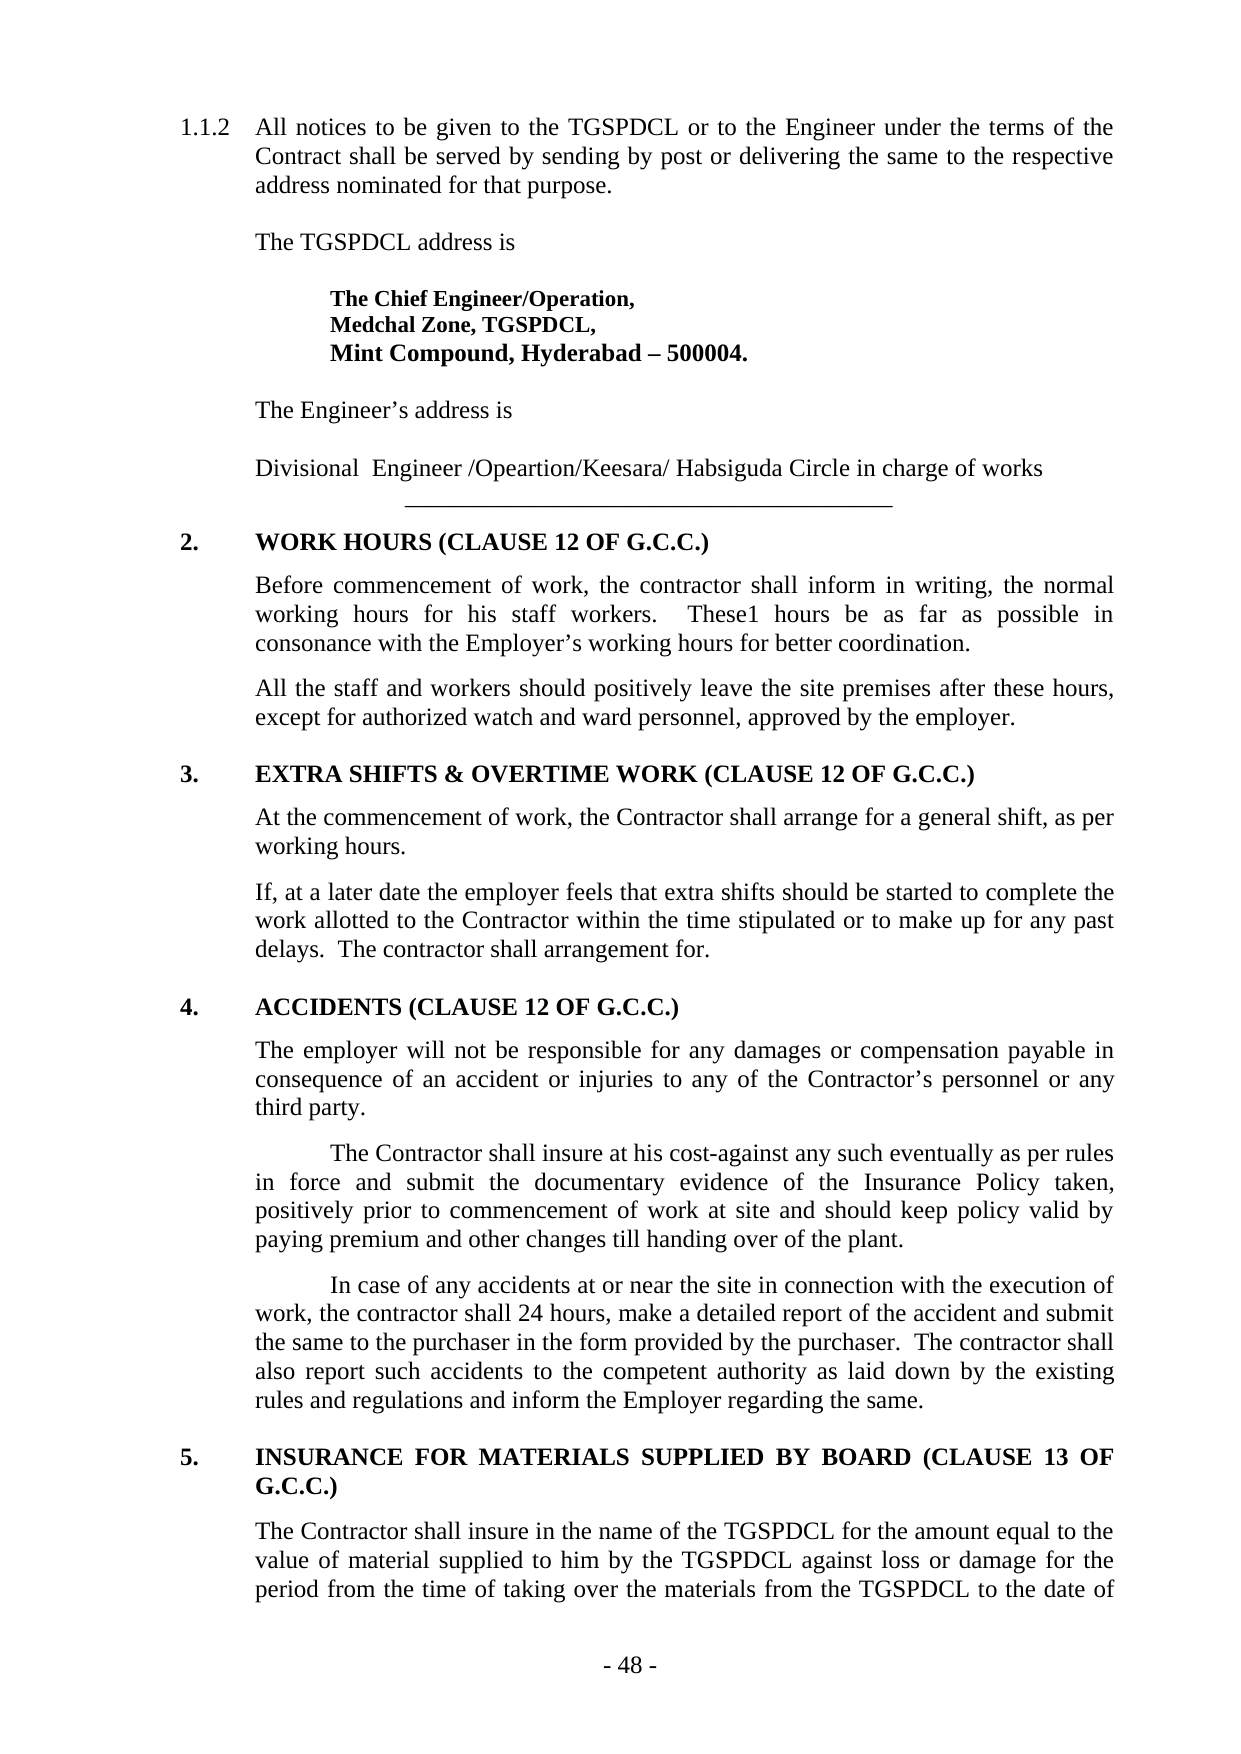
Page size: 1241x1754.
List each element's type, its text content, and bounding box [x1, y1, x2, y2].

list WORK HOURS (CLAUSE 12 OF G.C.C.) [180, 527, 1115, 556]
text All the staff and workers should positively leave the site premises after these hours, except for authorized watch and ward personnel, approved by the employer. [255, 673, 1115, 731]
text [255, 1516, 1115, 1603]
text Mint Compound, Hyderabad – 500004. [330, 338, 1115, 366]
list ACCIDENTS (CLAUSE 12 OF G.C.C.) [180, 992, 1115, 1021]
text In case of any accidents at or near the site in connection with the execution of work, the contractor shall 24 hours, make a detailed report of the accident and submit the same to the purchaser in the form provided by the purchaser. The contractor shall also report such accidents to the competent authority as laid down by the existing rules and regulations and inform the Employer regarding the same. [255, 1270, 1115, 1413]
text At the commencement of work, the Contractor shall arrange for a general shift, as per working hours. [255, 802, 1115, 860]
text _______________________________________ [405, 481, 1115, 510]
list EXTRA SHIFTS & OVERTIME WORK (CLAUSE 12 OF G.C.C.) [180, 759, 1115, 788]
text The employer will not be responsible for any damages or compensation payable in consequence of an accident or injuries to any of the Contractor’s personnel or any third party. [255, 1035, 1115, 1121]
list All notices to be given to the TGSPDCL or to the Engineer under the terms of the Contract shall be served by sending by post or delivering the same to the respective address nominated for that purpose. [180, 112, 1115, 199]
text Divisional Engineer /Opeartion/Keesara/ Habsiguda Circle in charge of works [180, 453, 1115, 481]
text The Engineer’s address is [180, 395, 1115, 424]
text The Contractor shall insure at his cost-against any such eventually as per rules in force and submit the documentary evidence of the Insurance Policy taken, positively prior to commencement of work at site and should keep policy valid by paying premium and other changes till handing over of the plant. [255, 1138, 1115, 1253]
text If, at a later date the employer feels that extra shifts should be started to complete the work allotted to the Contractor within the time stipulated or to make up for any past delays. The contractor shall arrangement for. [255, 877, 1115, 963]
text The TGSPDCL address is [180, 227, 1115, 256]
list INSURANCE FOR MATERIALS SUPPLIED BY BOARD (CLAUSE 13 OF G.C.C.) [180, 1442, 1115, 1500]
text Before commencement of work, the contractor shall inform in writing, the normal working hours for his staff workers. These1 hours be as far as possible in consonance with the Employer’s working hours for better coordination. [255, 570, 1115, 656]
text Medchal Zone, TGSPDCL, [330, 311, 1115, 338]
text The Chief Engineer/Operation, [330, 285, 1115, 311]
